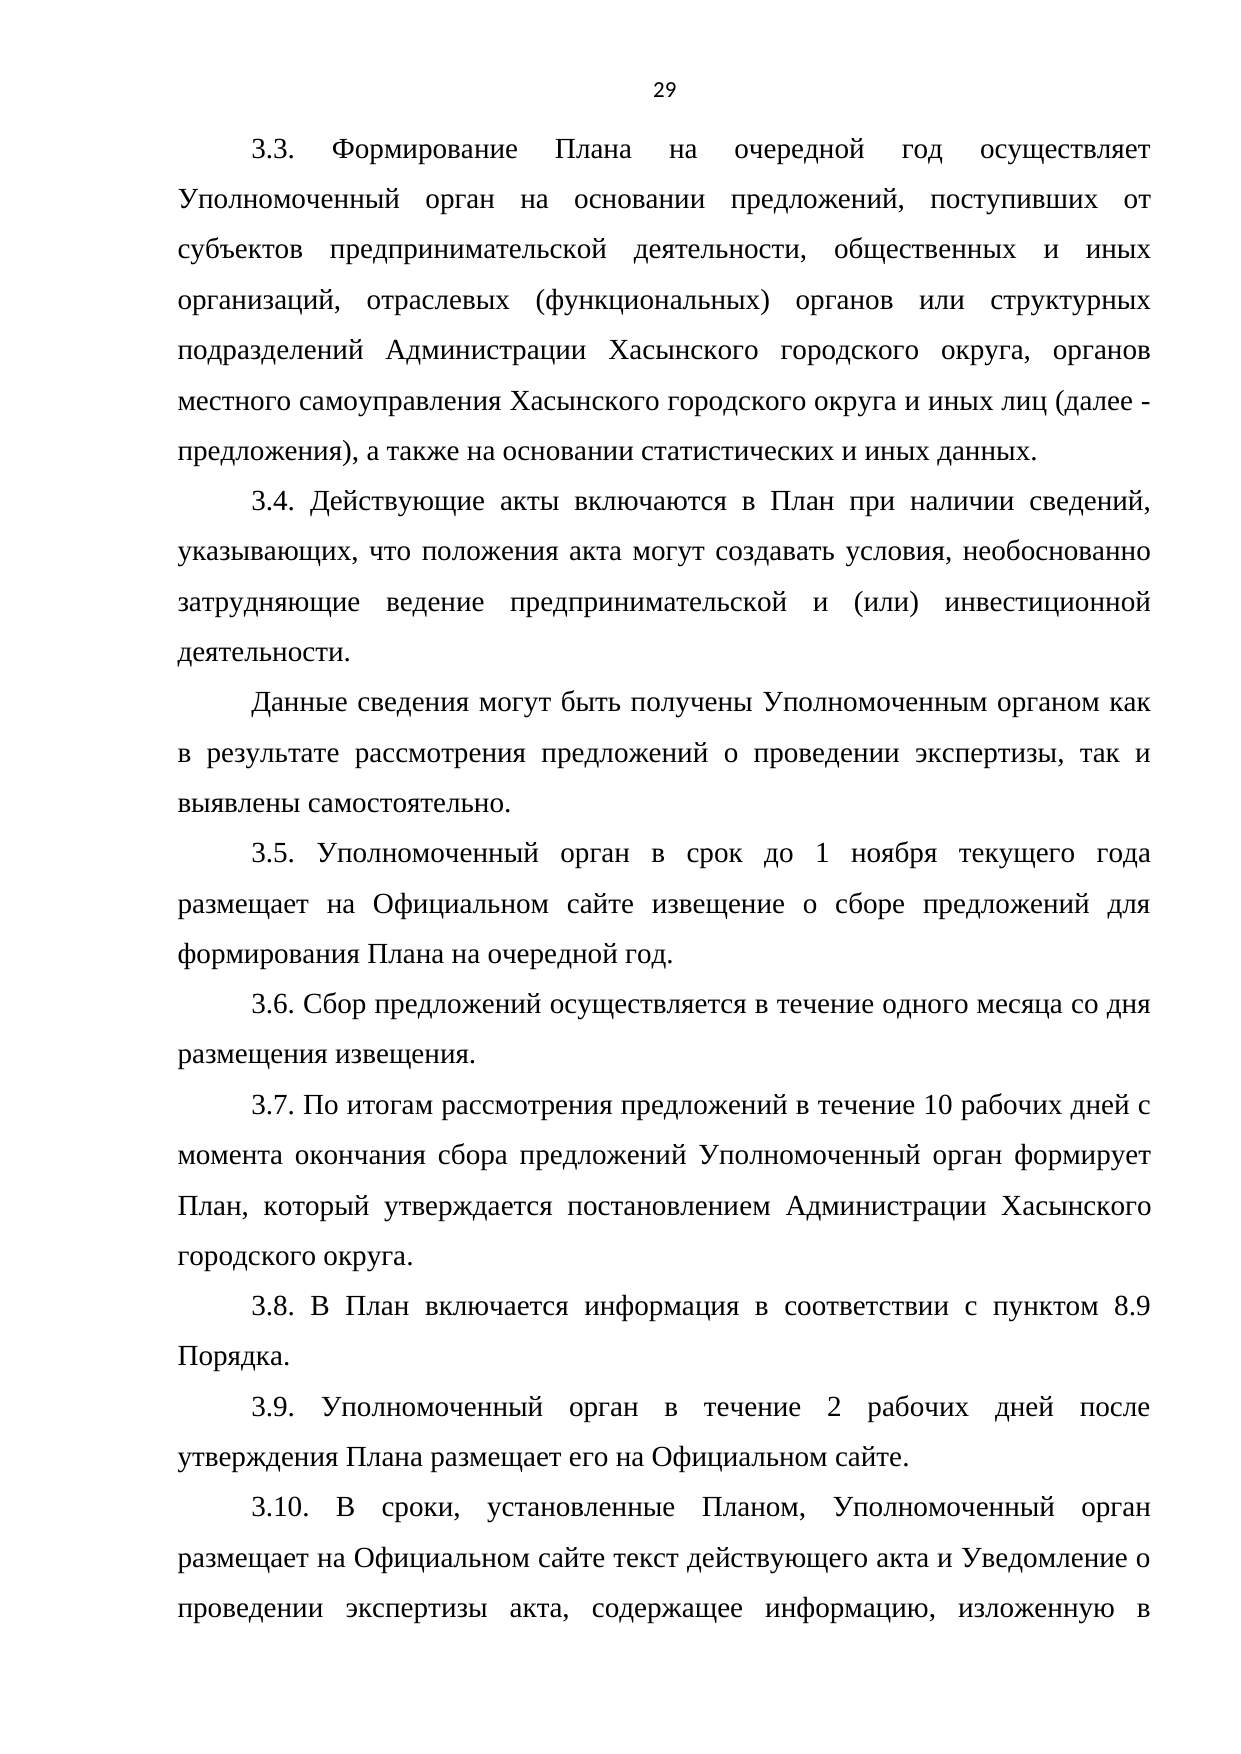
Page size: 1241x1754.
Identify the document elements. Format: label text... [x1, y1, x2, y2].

text Данные сведения могут быть получены Уполномоченным органом как в результате рассмотрения предложений о проведении экспертизы, так и выявлены самостоятельно. [177, 684, 1152, 819]
text 3.4. Действующие акты включаются в План при наличии сведений, указывающих, что положения акта могут создавать условия, необоснованно затрудняющие ведение предпринимательской и (или) инвестиционной деятельности. [177, 483, 1152, 668]
text 3.9. Уполномоченный орган в течение 2 рабочих дней после утверждения Плана размещает его на Официальном сайте. [177, 1389, 1152, 1473]
text 3.5. Уполномоченный орган в срок до 1 ноября текущего года размещает на Официальном сайте извещение о сборе предложений для формирования Плана на очередной год. [177, 835, 1152, 969]
text 3.6. Сбор предложений осуществляется в течение одного месяца со дня размещения извещения. [177, 986, 1152, 1070]
text 3.8. В План включается информация в соответствии с пунктом 8.9 Порядка. [177, 1288, 1152, 1372]
text 3.3. Формирование Плана на очередной год осуществляет Уполномоченный орган на основании предложений, поступивших от субъектов предпринимательской деятельности, общественных и иных организаций, отраслевых (функциональных) органов или структурных подразделений Администрации Хасынского городского округа, органов местного самоуправления Хасынского городского округа и иных лиц (далее - предложения), а также на основании статистических и иных данных. [177, 131, 1152, 466]
text 3.7. По итогам рассмотрения предложений в течение 10 рабочих дней с момента окончания сбора предложений Уполномоченный орган формирует План, который утверждается постановлением Администрации Хасынского городского округа. [177, 1087, 1152, 1271]
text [177, 1489, 1152, 1624]
